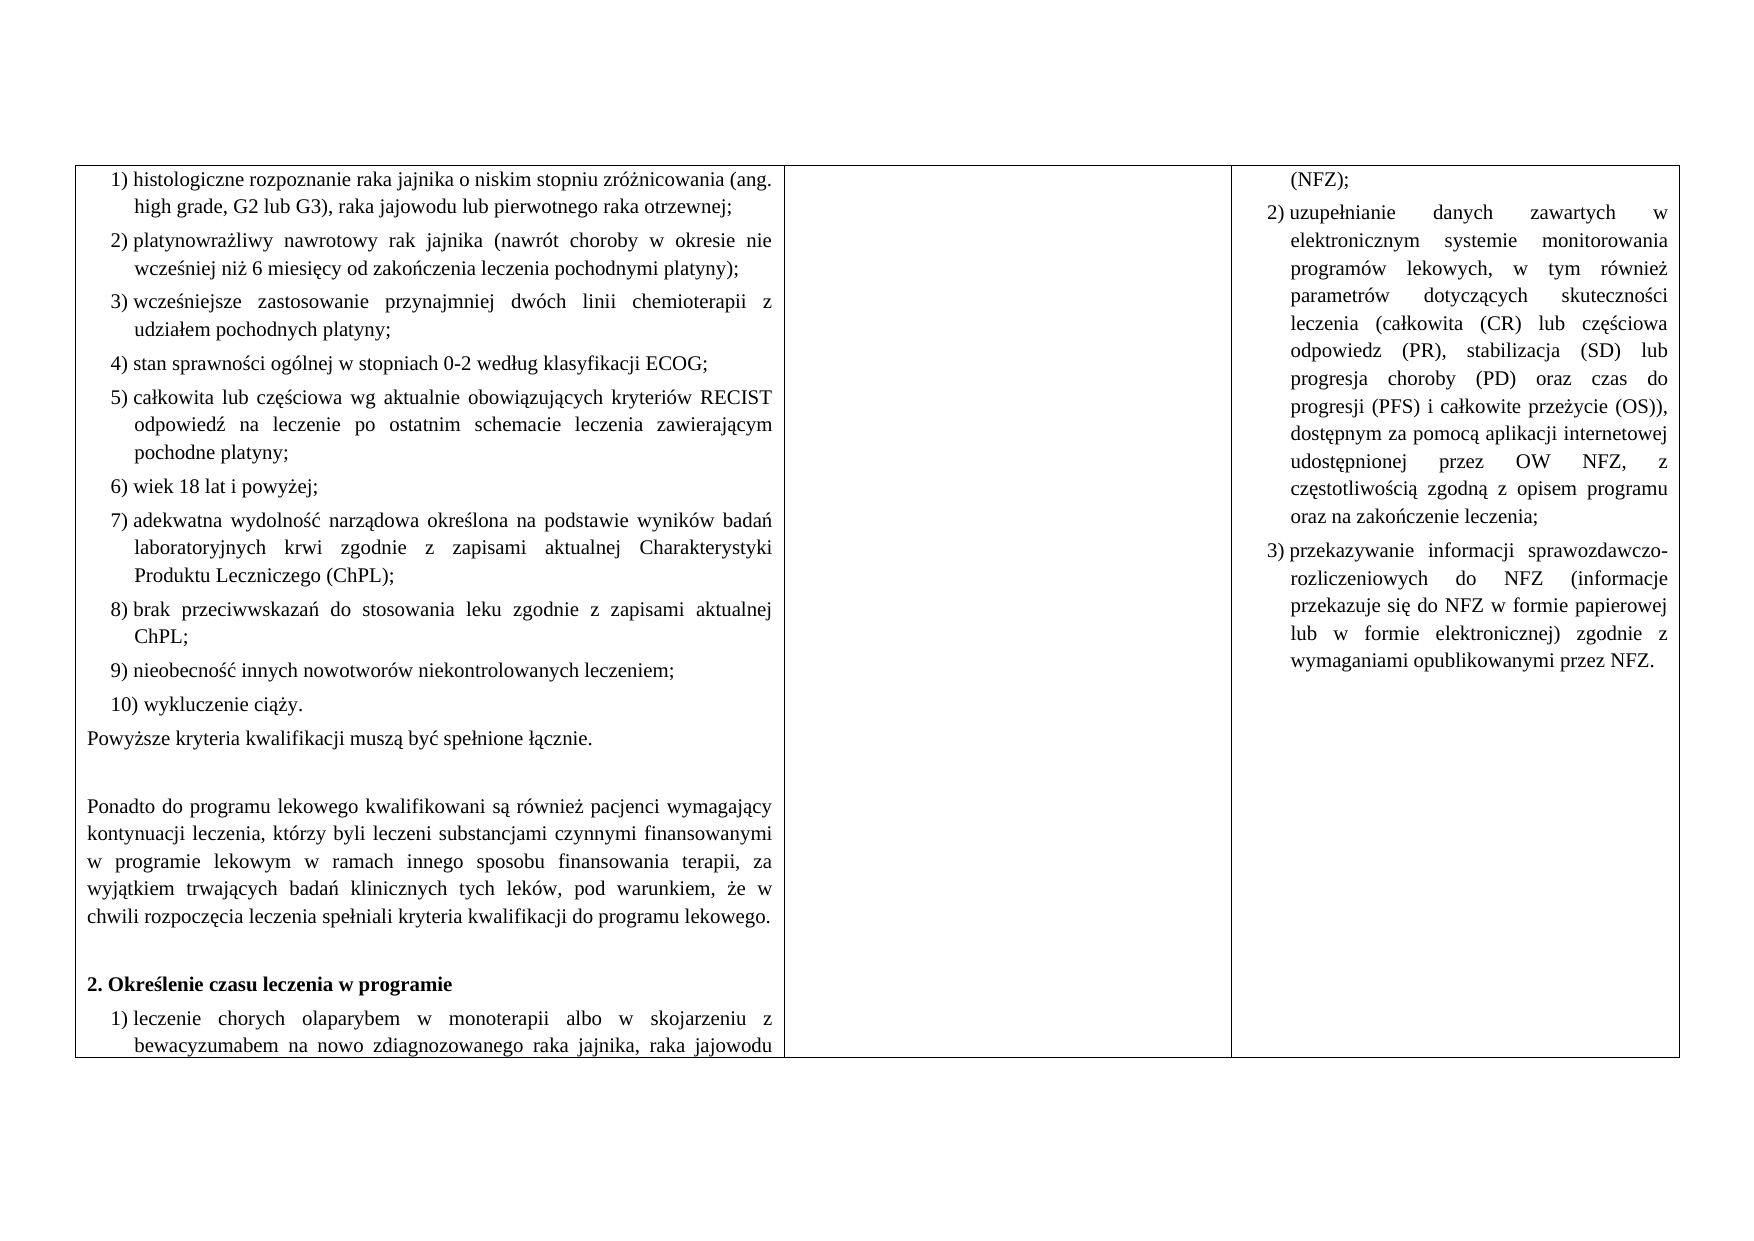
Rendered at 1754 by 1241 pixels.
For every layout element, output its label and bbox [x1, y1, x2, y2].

table_cell [76, 166, 784, 1057]
table_cell [785, 166, 1231, 1057]
table_cell [1232, 166, 1679, 1057]
